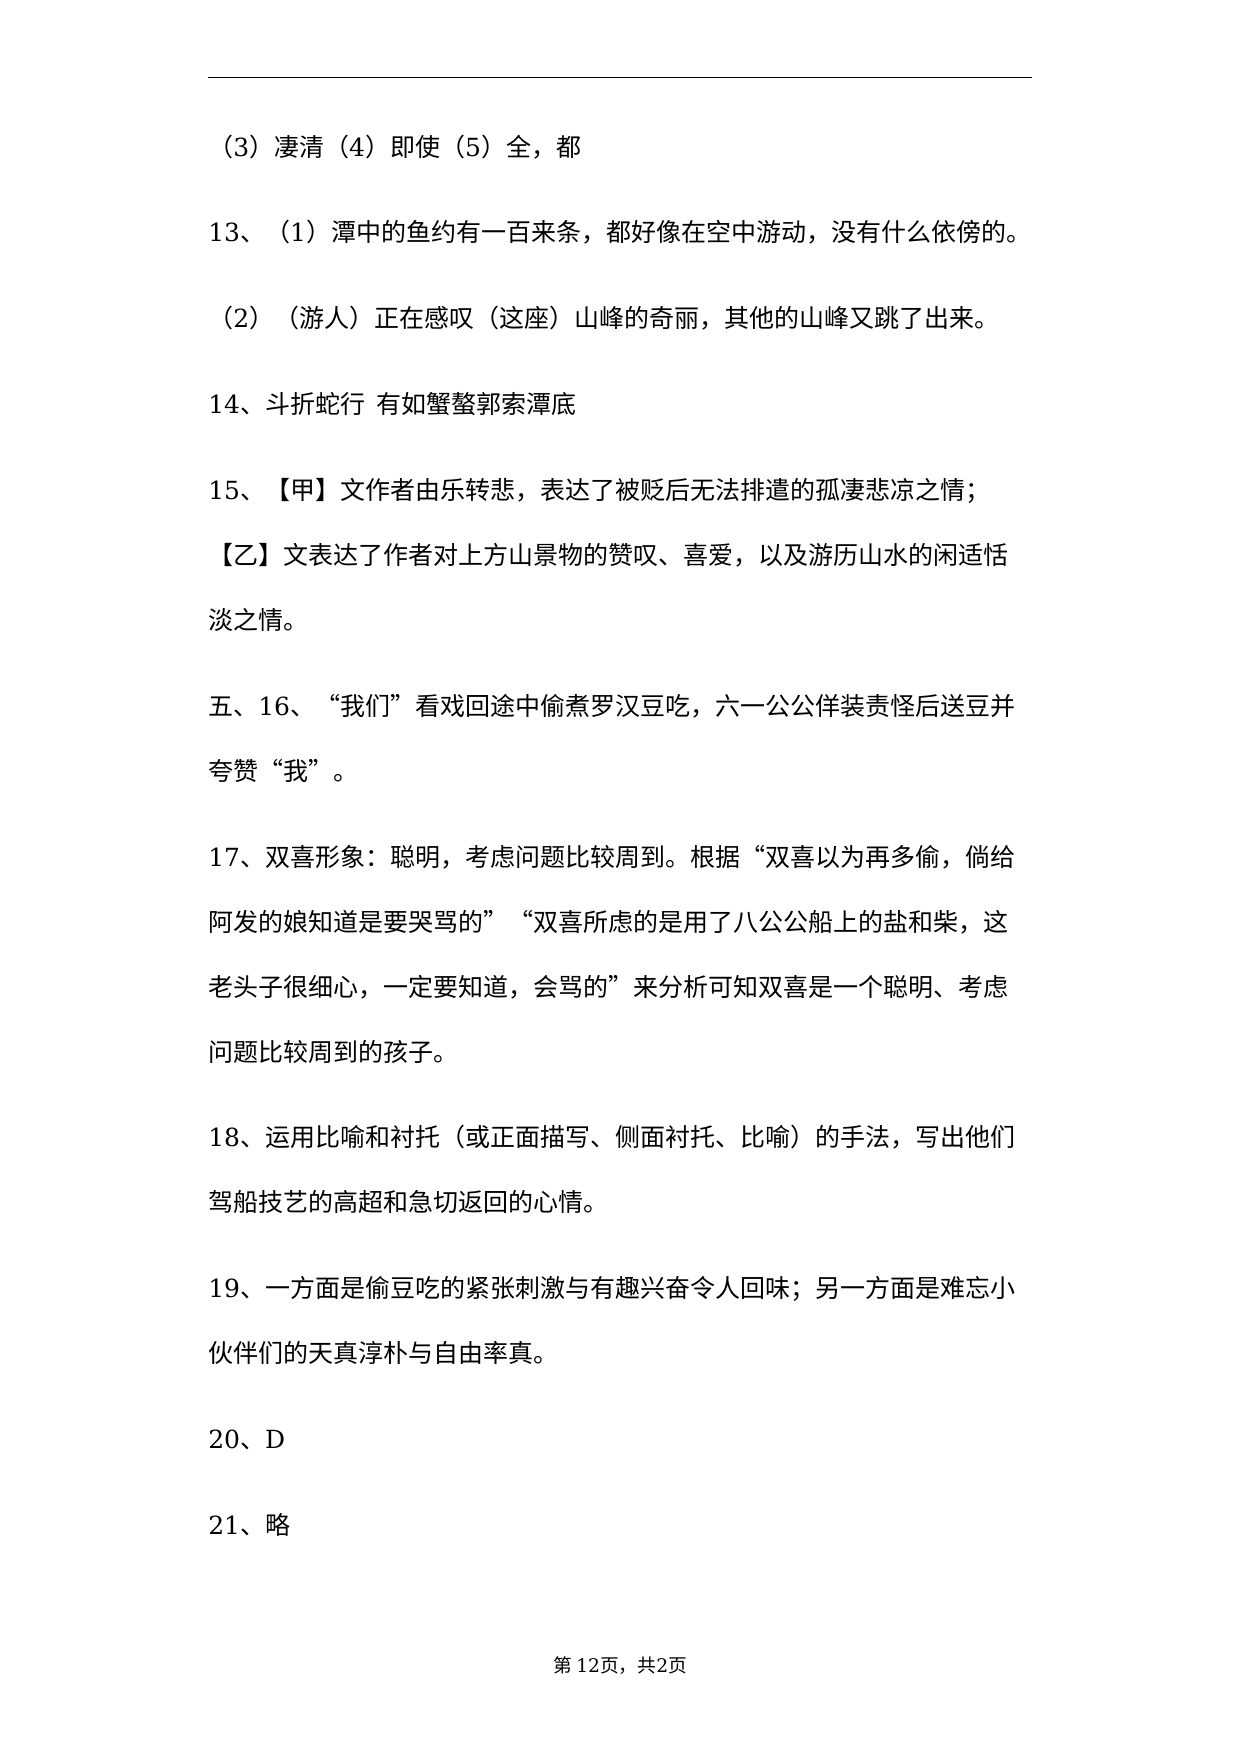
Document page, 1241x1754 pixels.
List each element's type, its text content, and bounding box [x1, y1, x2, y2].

list 19、一方面是偷豆吃的紧张刺激与有趣兴奋令人回味；另一方面是难忘小伙伴们的天真淳朴与自由率真。 [208, 1254, 1032, 1384]
list 21、略 [208, 1491, 1032, 1556]
list （2）（游人）正在感叹（这座）山峰的奇丽，其他的山峰又跳了出来。 [208, 284, 1032, 349]
list 15、【甲】文作者由乐转悲，表达了被贬后无法排遣的孤凄悲凉之情；【乙】文表达了作者对上方山景物的赞叹、喜爱，以及游历山水的闲适恬淡之情。 [208, 456, 1032, 651]
list （3）凄清（4）即使（5）全，都 [208, 113, 1032, 178]
list 13、（1）潭中的鱼约有一百来条，都好像在空中游动，没有什么依傍的。 [208, 198, 1032, 263]
list 18、运用比喻和衬托（或正面描写、侧面衬托、比喻）的手法，写出他们驾船技艺的高超和急切返回的心情。 [208, 1103, 1032, 1233]
list 17、双喜形象：聪明，考虑问题比较周到。根据“双喜以为再多偷，倘给阿发的娘知道是要哭骂的”“双喜所虑的是用了八公公船上的盐和柴，这老头子很细心，一定要知道，会骂的”来分析可知双喜是一个聪明、考虑问题比较周到的孩子。 [208, 823, 1032, 1083]
list 14、斗折蛇行 有如蟹螯郭索潭底 [208, 370, 1032, 435]
list 五、16、“我们”看戏回途中偷煮罗汉豆吃，六一公公佯装责怪后送豆并夸赞“我”。 [208, 672, 1032, 802]
list 20、D [208, 1405, 1032, 1470]
